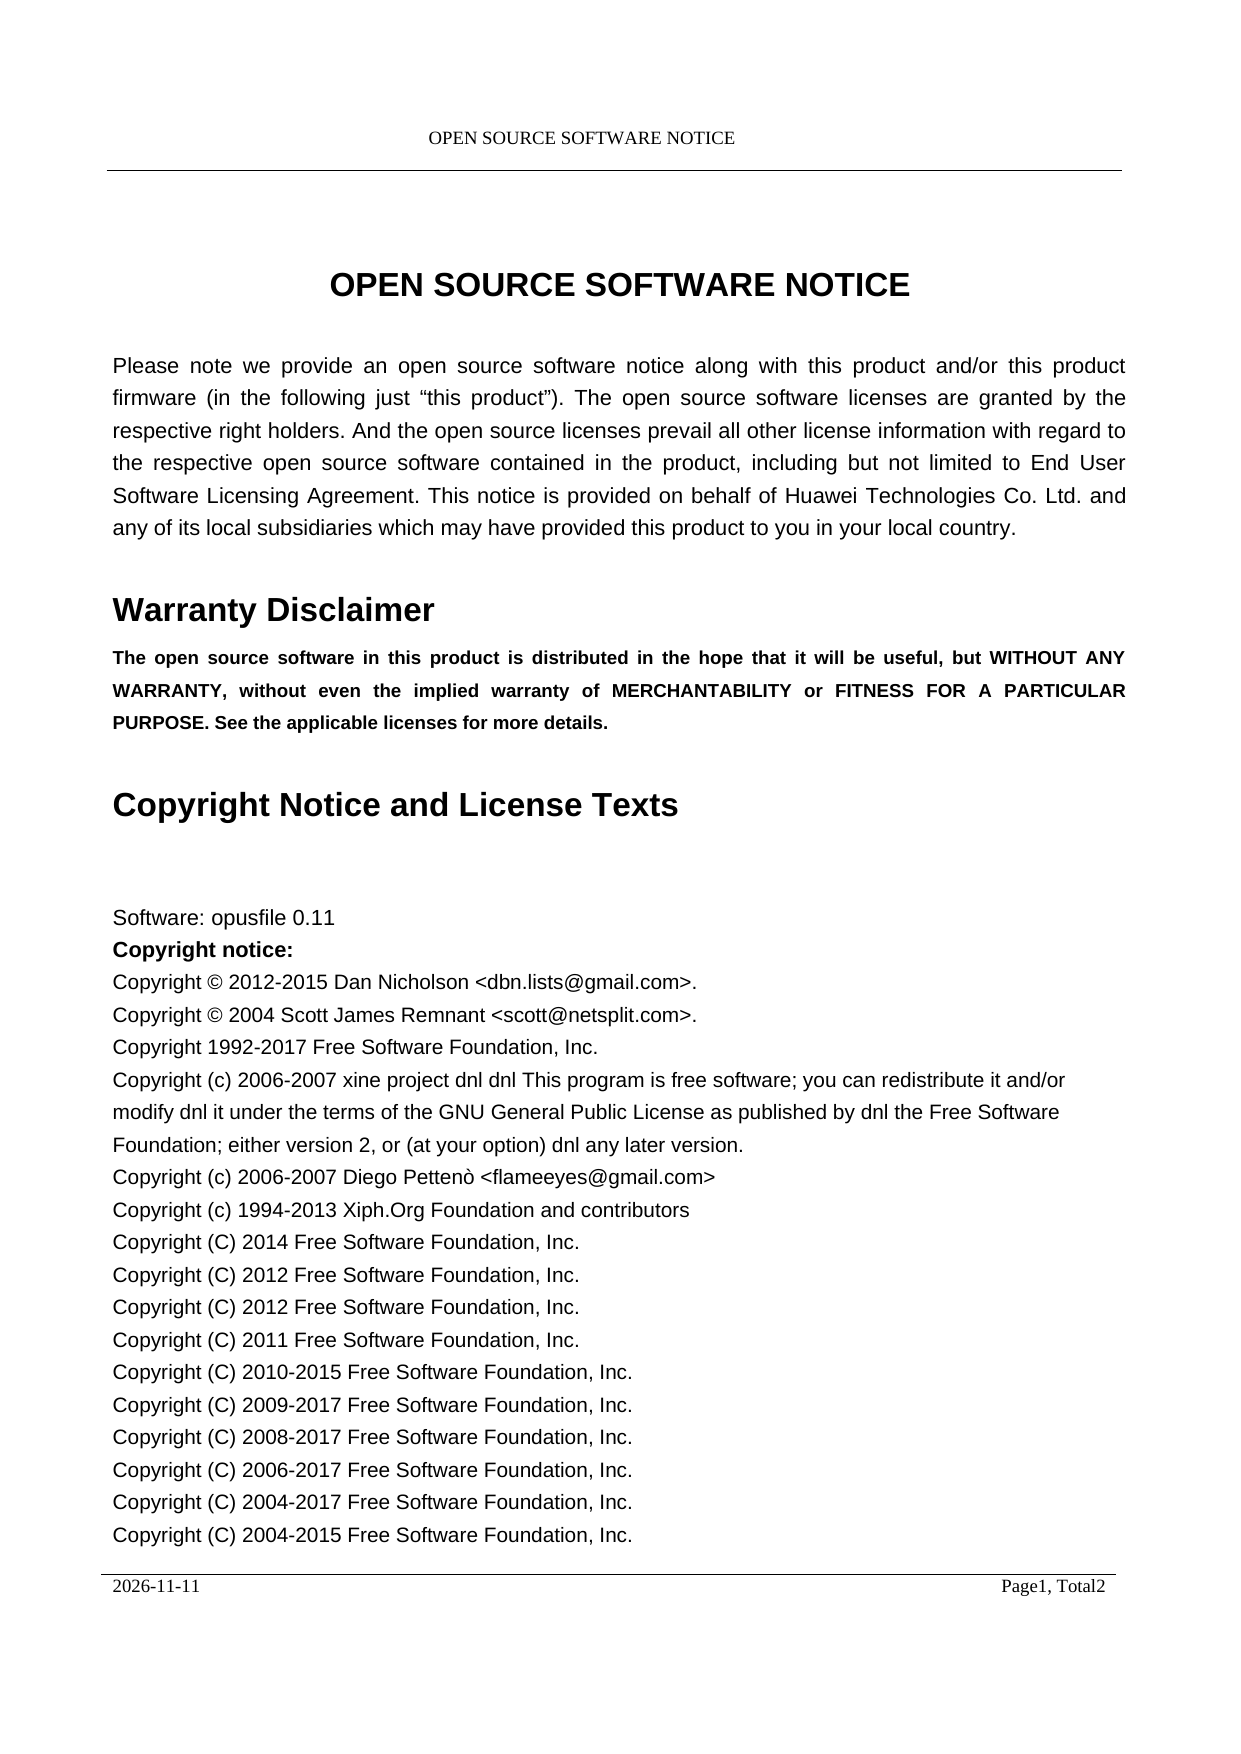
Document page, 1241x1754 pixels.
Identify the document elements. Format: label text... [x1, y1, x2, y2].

text Copyright (C) 2004-2015 Free Software Foundation, Inc. [112, 1518, 1128, 1551]
text Copyright (C) 2004-2017 Free Software Foundation, Inc. [112, 1486, 1128, 1518]
text Copyright (c) 2006-2007 Diego Pettenò <flameeyes@gmail.com> [112, 1161, 1128, 1193]
text Copyright 1992-2017 Free Software Foundation, Inc. [112, 1031, 1128, 1063]
text Copyright © 2012-2015 Dan Nicholson <dbn.lists@gmail.com>. [112, 966, 1128, 998]
text Copyright (C) 2012 Free Software Foundation, Inc. [112, 1258, 1128, 1291]
text Copyright (c) 1994-2013 Xiph.Org Foundation and contributors [112, 1193, 1128, 1226]
text Warranty Disclaimer [112, 576, 1128, 641]
text Copyright notice: [112, 933, 1128, 966]
text Copyright © 2004 Scott James Remnant <scott@netsplit.com>. [112, 998, 1128, 1031]
text Copyright (C) 2012 Free Software Foundation, Inc. [112, 1291, 1128, 1323]
text Copyright (C) 2011 Free Software Foundation, Inc. [112, 1323, 1128, 1356]
text Please note we provide an open source software notice along with this product and/or this product firmware (in the following just “this product”). The open source software licenses are granted by the respective right holders. And the open source licenses prevail all other license information with regard to the respective open source software contained in the product, including but not limited to End User Software Licensing Agreement. This notice is provided on behalf of Huawei Technologies Co. Ltd. and any of its local subsidiaries which may have provided this product to you in your local country. [112, 349, 1128, 544]
text The open source software in this product is distributed in the hope that it will be useful, but WITHOUT ANY WARRANTY, without even the implied warranty of MERCHANTABILITY or FITNESS FOR A PARTICULAR PURPOSE. See the applicable licenses for more details. [112, 641, 1128, 739]
text Copyright (C) 2010-2015 Free Software Foundation, Inc. [112, 1356, 1128, 1388]
text Copyright (C) 2006-2017 Free Software Foundation, Inc. [112, 1453, 1128, 1486]
text Copyright (C) 2014 Free Software Foundation, Inc. [112, 1226, 1128, 1258]
text Copyright (C) 2009-2017 Free Software Foundation, Inc. [112, 1388, 1128, 1421]
text Copyright Notice and License Texts [112, 771, 1128, 836]
text Software: opusfile 0.11 [112, 901, 1128, 933]
text OPEN SOURCE SOFTWARE NOTICE [112, 251, 1128, 316]
text Copyright (C) 2008-2017 Free Software Foundation, Inc. [112, 1421, 1128, 1453]
text Copyright (c) 2006-2007 xine project dnl dnl This program is free software; you can redistribute it and/or modify dnl it under the terms of the GNU General Public License as published by dnl the Free Software Foundation; either version 2, or (at your option) dnl any later version. [112, 1063, 1128, 1161]
